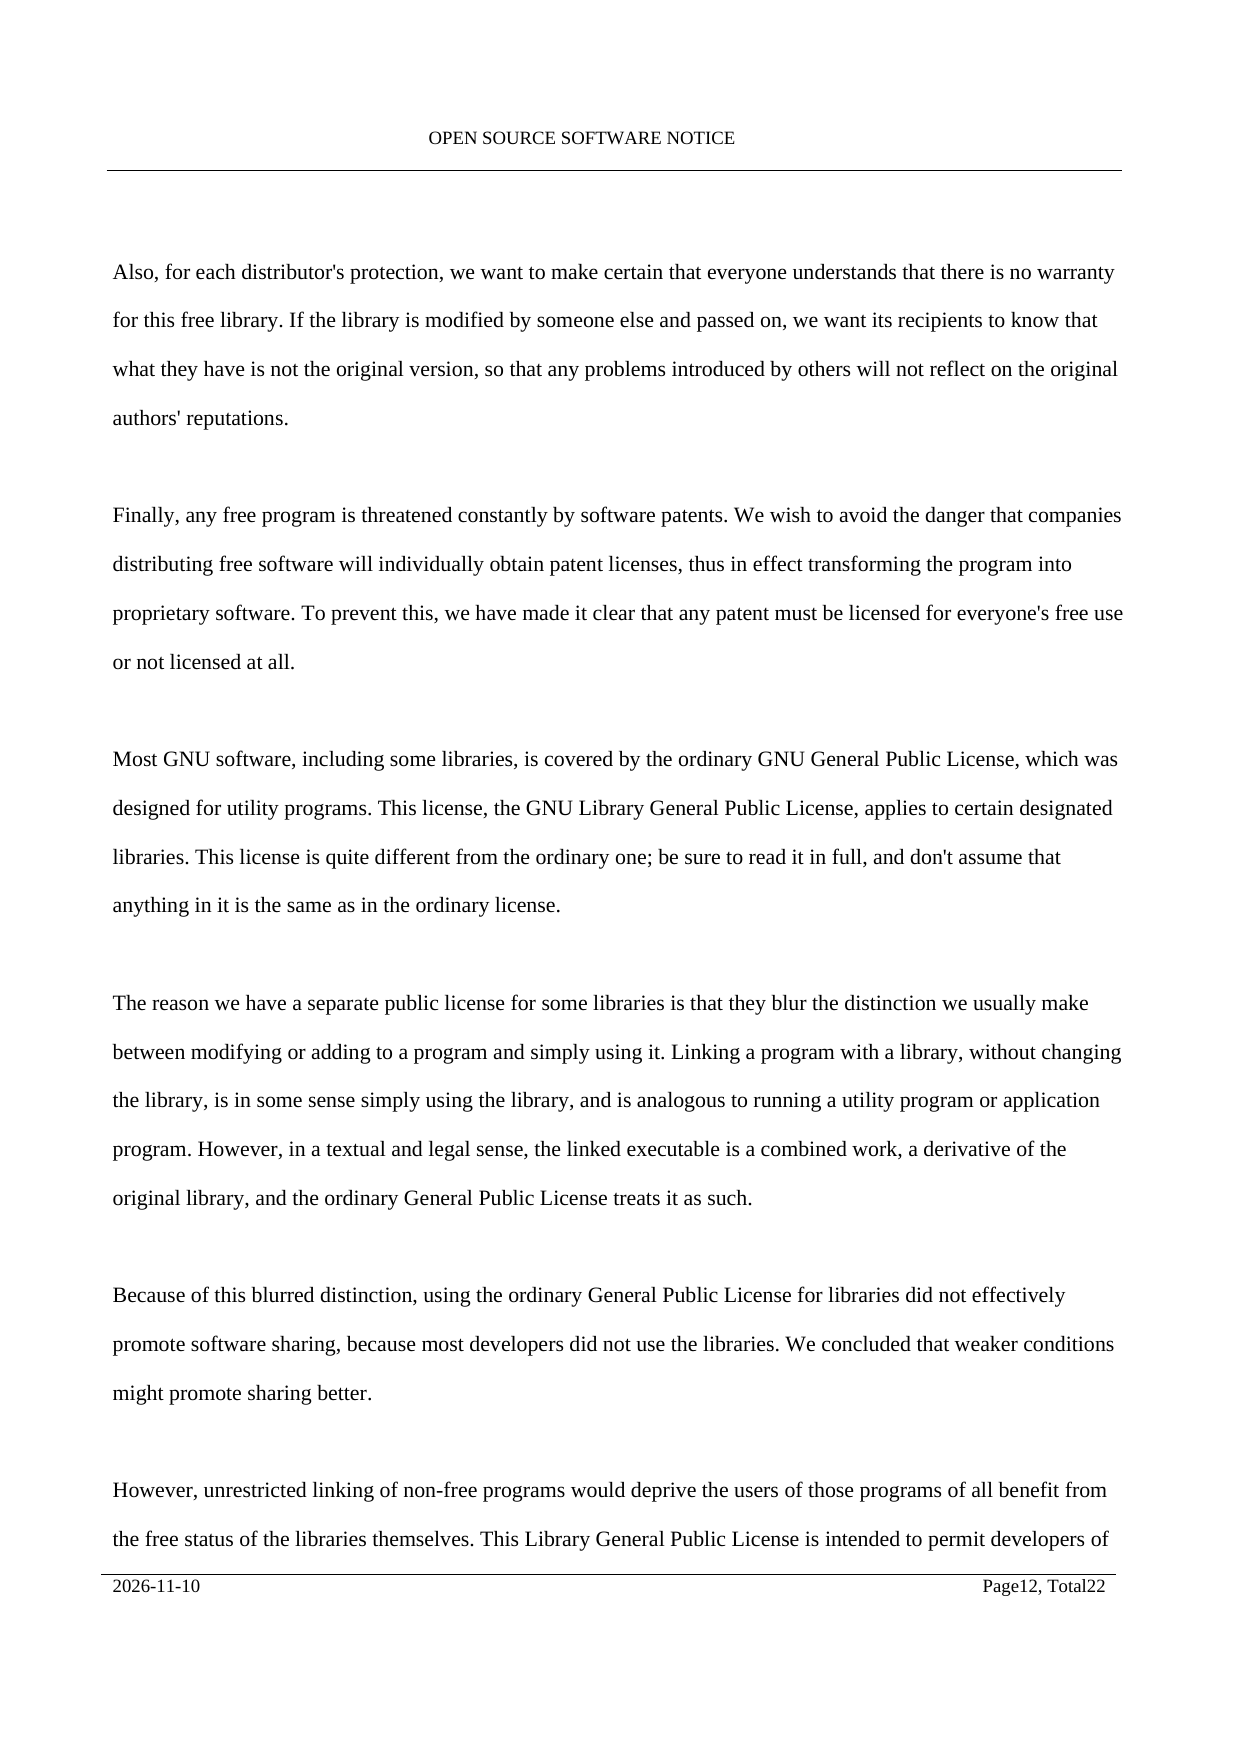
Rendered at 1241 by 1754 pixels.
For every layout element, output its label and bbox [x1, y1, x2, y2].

text [112, 206, 1128, 1555]
